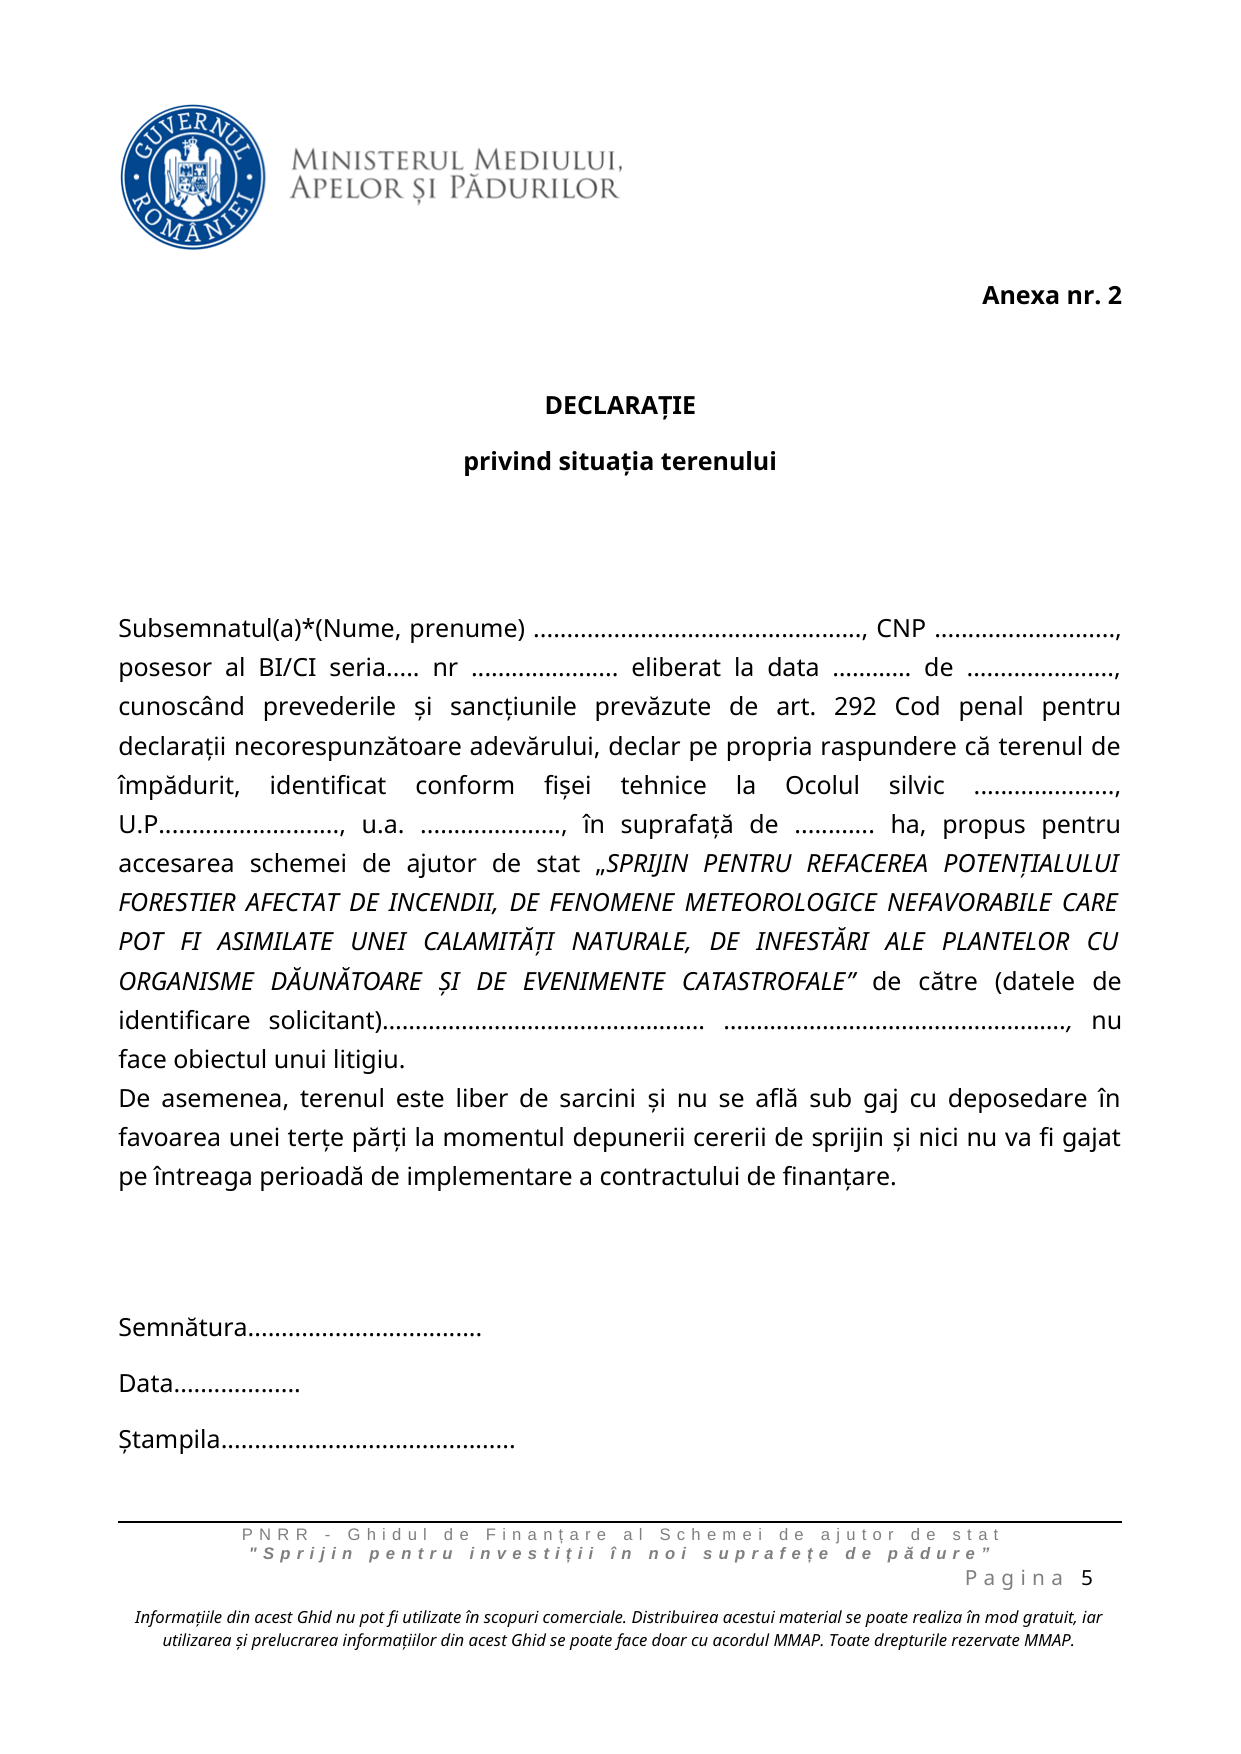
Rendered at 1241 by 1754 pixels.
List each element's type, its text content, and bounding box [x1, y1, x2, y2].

picture [118, 103, 649, 250]
text Anexa nr. 2 [118, 278, 1122, 312]
text privind situația terenului [118, 443, 1122, 477]
text Data................... [118, 1366, 1122, 1400]
text Subsemnatul(a)*(Nume, prenume) ................................................., CNP ..........................., posesor al BI/CI seria..... nr ...................... eliberat la data ………… de ......................, cunoscând prevederile şi sancţiunile prevăzute de art. 292 Cod penal pentru declaraţii necorespunzătoare adevărului, declar pe propria raspundere că terenul de împădurit, identificat conform fișei tehnice la Ocolul silvic ....................., U.P..........................., u.a. ....................., în suprafață de ............ ha, propus pentru accesarea schemei de ajutor de stat „SPRIJIN PENTRU REFACEREA POTENȚIALULUI FORESTIER AFECTAT DE INCENDII, DE FENOMENE METEOROLOGICE NEFAVORABILE CARE POT FI ASIMILATE UNEI CALAMITĂȚI NATURALE, DE INFESTĂRI ALE PLANTELOR CU ORGANISME DĂUNĂTOARE ȘI DE EVENIMENTE CATASTROFALE” de către (datele de identificare solicitant)………………………………..……….. ……………………………………………., nu face obiectul unui litigiu. [118, 611, 1122, 1076]
text DECLARAŢIE [118, 387, 1122, 421]
text De asemenea, terenul este liber de sarcini şi nu se află sub gaj cu deposedare în favoarea unei terţe părţi la momentul depunerii cererii de sprijin şi nici nu va fi gajat pe întreaga perioadă de implementare a contractului de finanţare. [118, 1081, 1122, 1193]
text Ştampila............................................ [118, 1421, 1122, 1456]
text Semnătura................................... [118, 1310, 1122, 1344]
